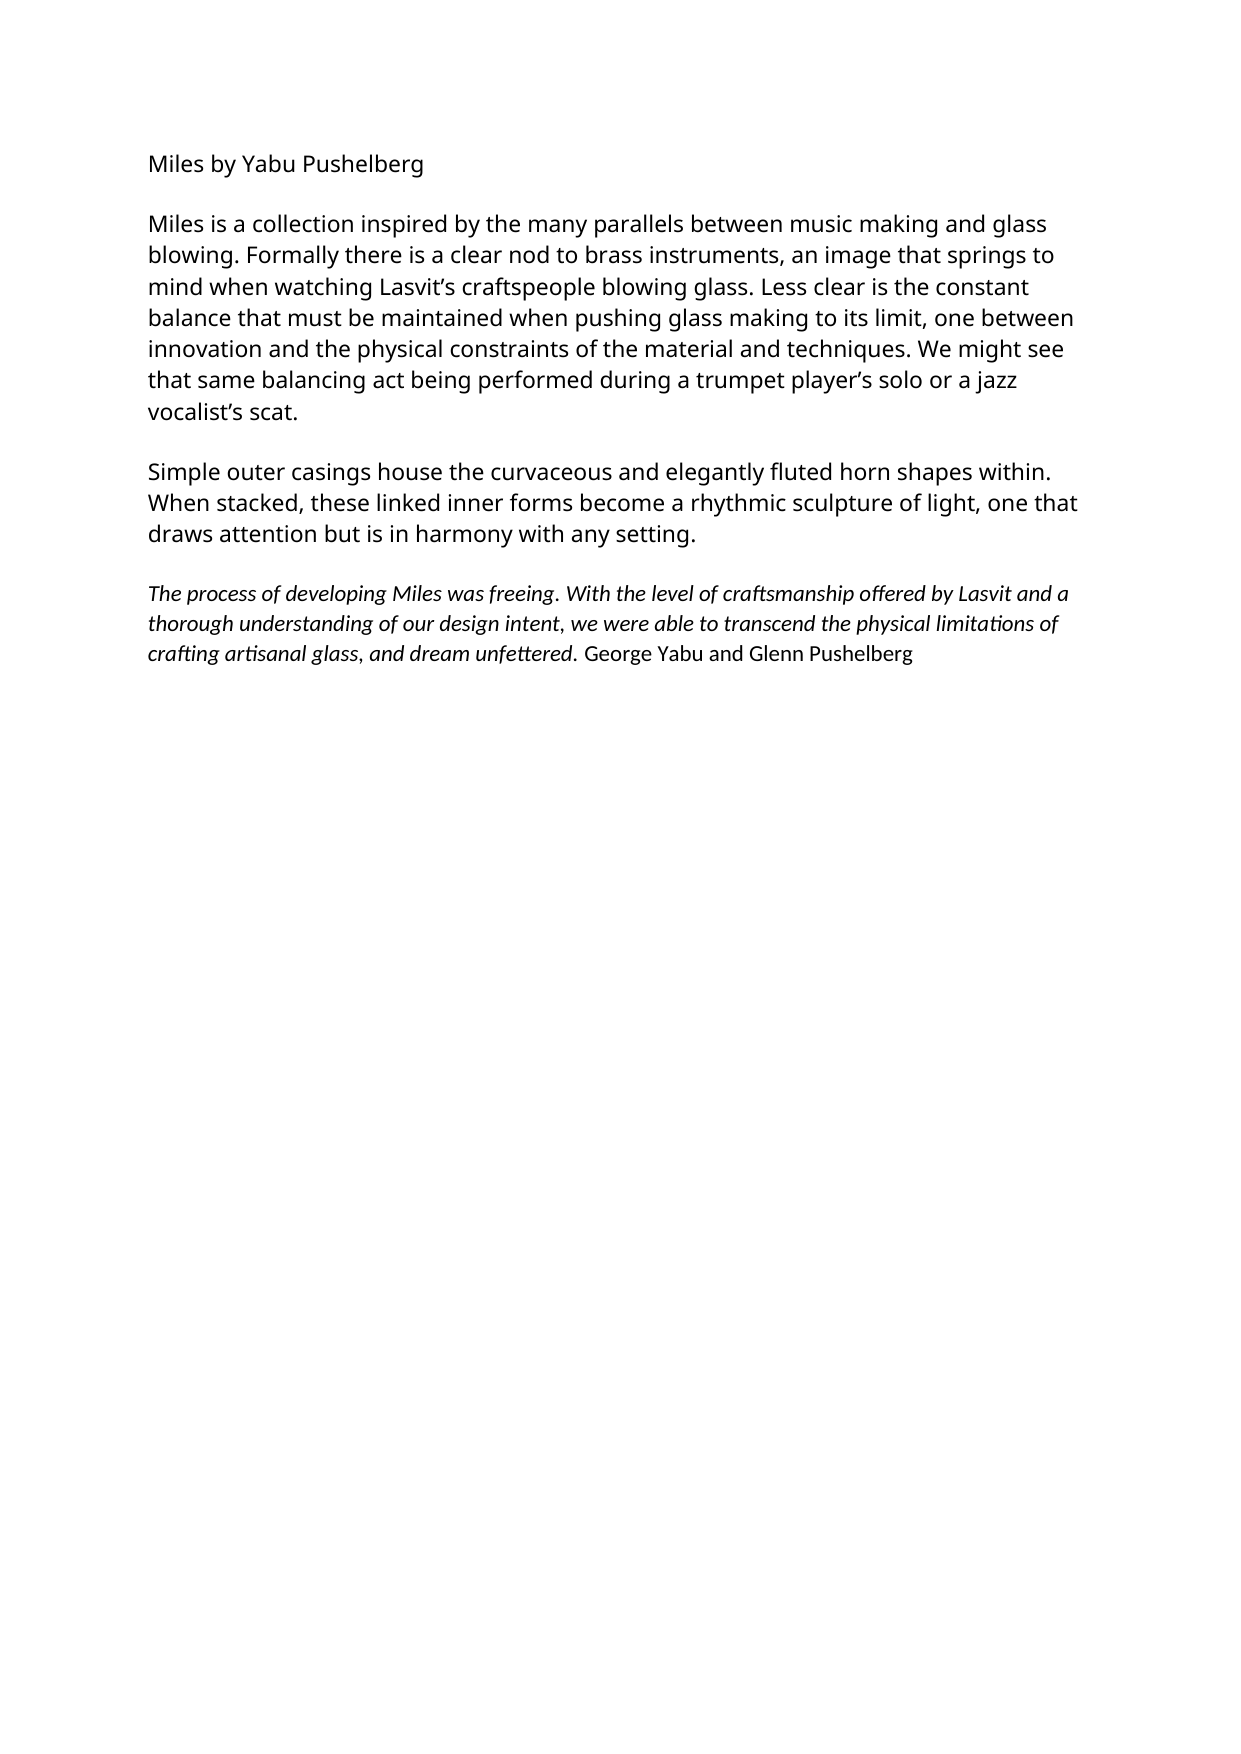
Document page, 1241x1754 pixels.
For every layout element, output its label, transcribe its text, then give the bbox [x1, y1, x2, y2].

text The process of developing Miles was freeing. With the level of craftsmanship offered by Lasvit and a thorough understanding of our design intent, we were able to transcend the physical limitations of crafting artisanal glass, and dream unfettered. George Yabu and Glenn Pushelberg [148, 579, 1093, 667]
text Simple outer casings house the curvaceous and elegantly fluted horn shapes within. When stacked, these linked inner forms become a rhythmic sculpture of light, one that draws attention but is in harmony with any setting. [148, 456, 1093, 550]
text Miles by Yabu Pushelberg [148, 148, 1093, 179]
text Miles is a collection inspired by the many parallels between music making and glass blowing. Formally there is a clear nod to brass instruments, an image that springs to mind when watching Lasvit’s craftspeople blowing glass. Less clear is the constant balance that must be maintained when pushing glass making to its limit, one between innovation and the physical constraints of the material and techniques. We might see that same balancing act being performed during a trumpet player’s solo or a jazz vocalist’s scat. [148, 208, 1093, 427]
